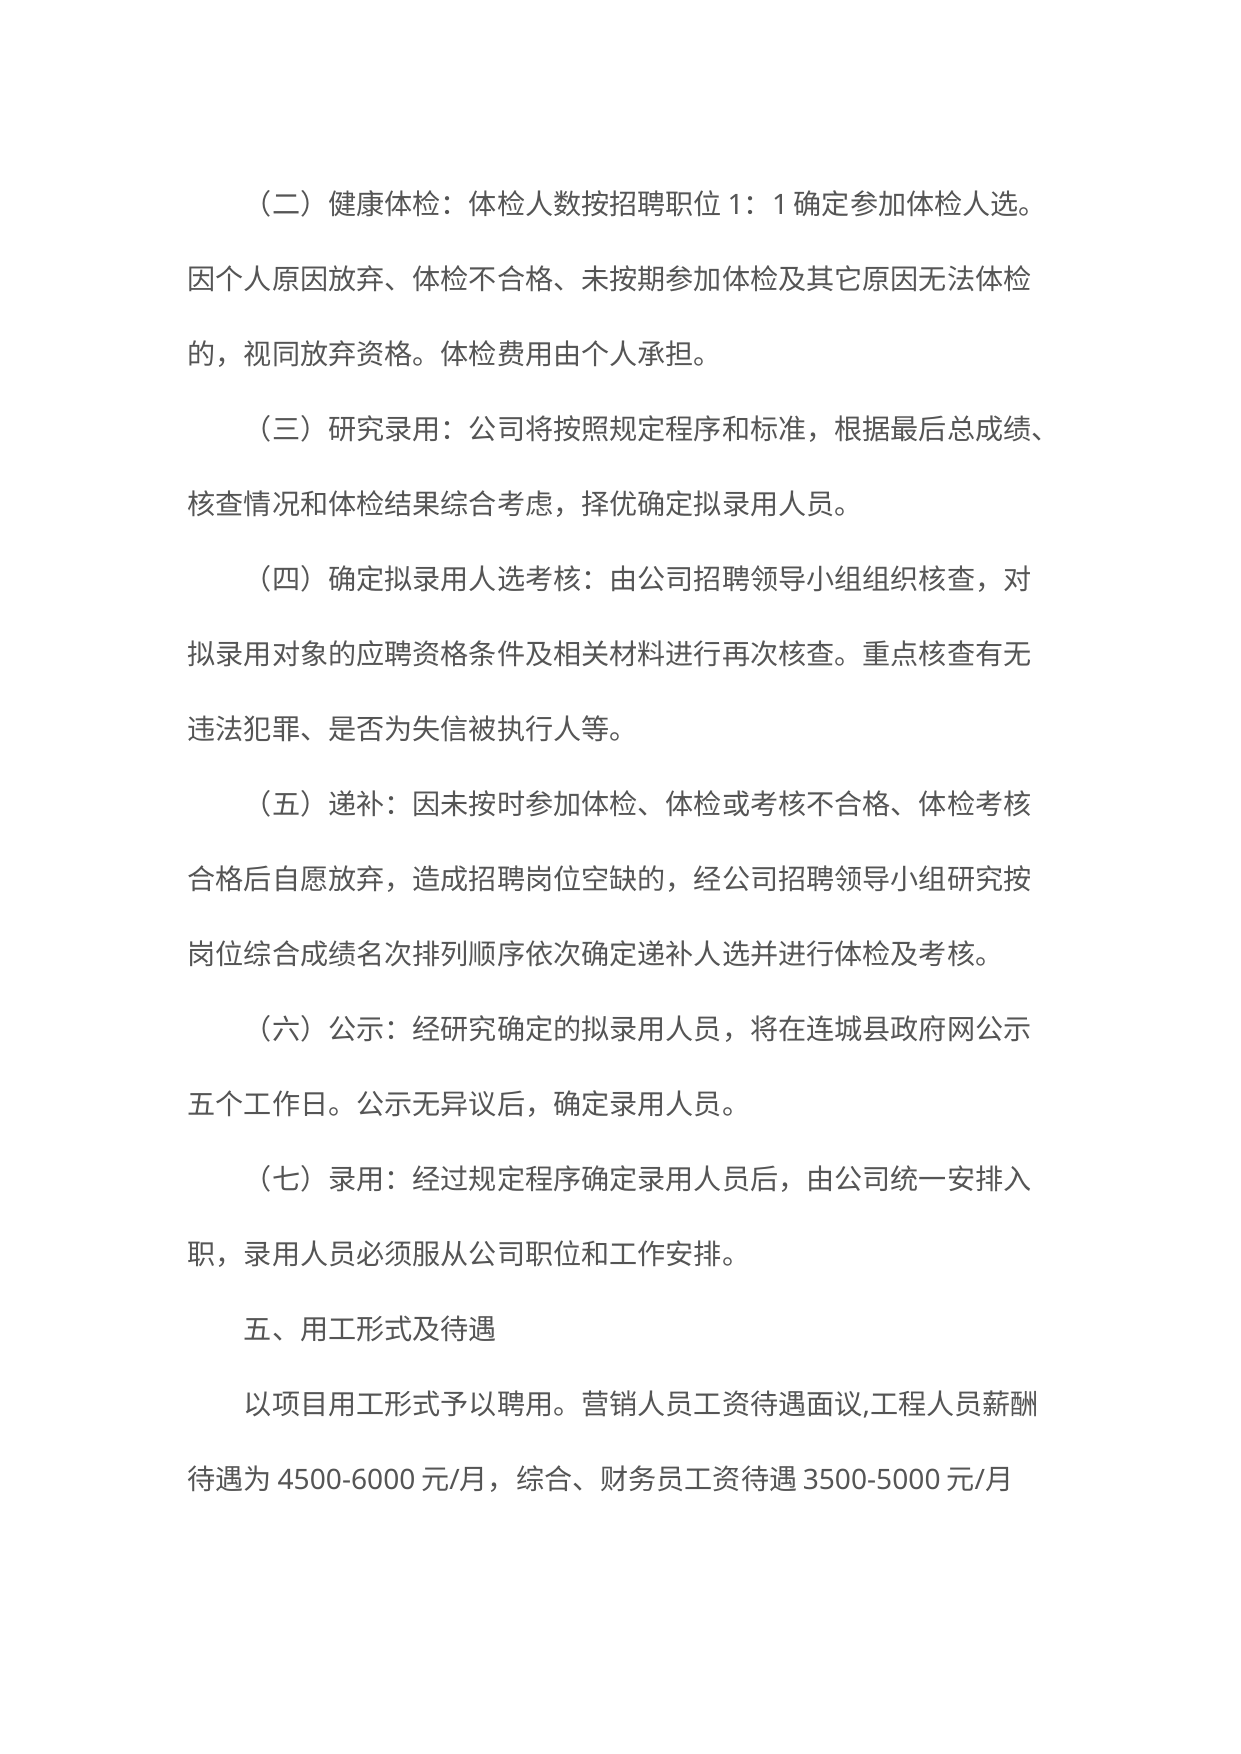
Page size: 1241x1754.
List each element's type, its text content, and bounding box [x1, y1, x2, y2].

text （三）研究录用：公司将按照规定程序和标准，根据最后总成绩、核查情况和体检结果综合考虑，择优确定拟录用人员。 [187, 389, 1053, 539]
text （四）确定拟录用人选考核：由公司招聘领导小组组织核查，对拟录用对象的应聘资格条件及相关材料进行再次核查。重点核查有无违法犯罪、是否为失信被执行人等。 [187, 539, 1053, 764]
text 五、用工形式及待遇 [187, 1289, 1053, 1364]
text （五）递补：因未按时参加体检、体检或考核不合格、体检考核合格后自愿放弃，造成招聘岗位空缺的，经公司招聘领导小组研究按岗位综合成绩名次排列顺序依次确定递补人选并进行体检及考核。 [187, 764, 1053, 989]
text （七）录用：经过规定程序确定录用人员后，由公司统一安排入职，录用人员必须服从公司职位和工作安排。 [187, 1139, 1053, 1289]
text （六）公示：经研究确定的拟录用人员，将在连城县政府网公示五个工作日。公示无异议后，确定录用人员。 [187, 989, 1053, 1139]
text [187, 1364, 1053, 1514]
text （二）健康体检：体检人数按招聘职位1：1确定参加体检人选。因个人原因放弃、体检不合格、未按期参加体检及其它原因无法体检的，视同放弃资格。体检费用由个人承担。 [187, 164, 1053, 389]
